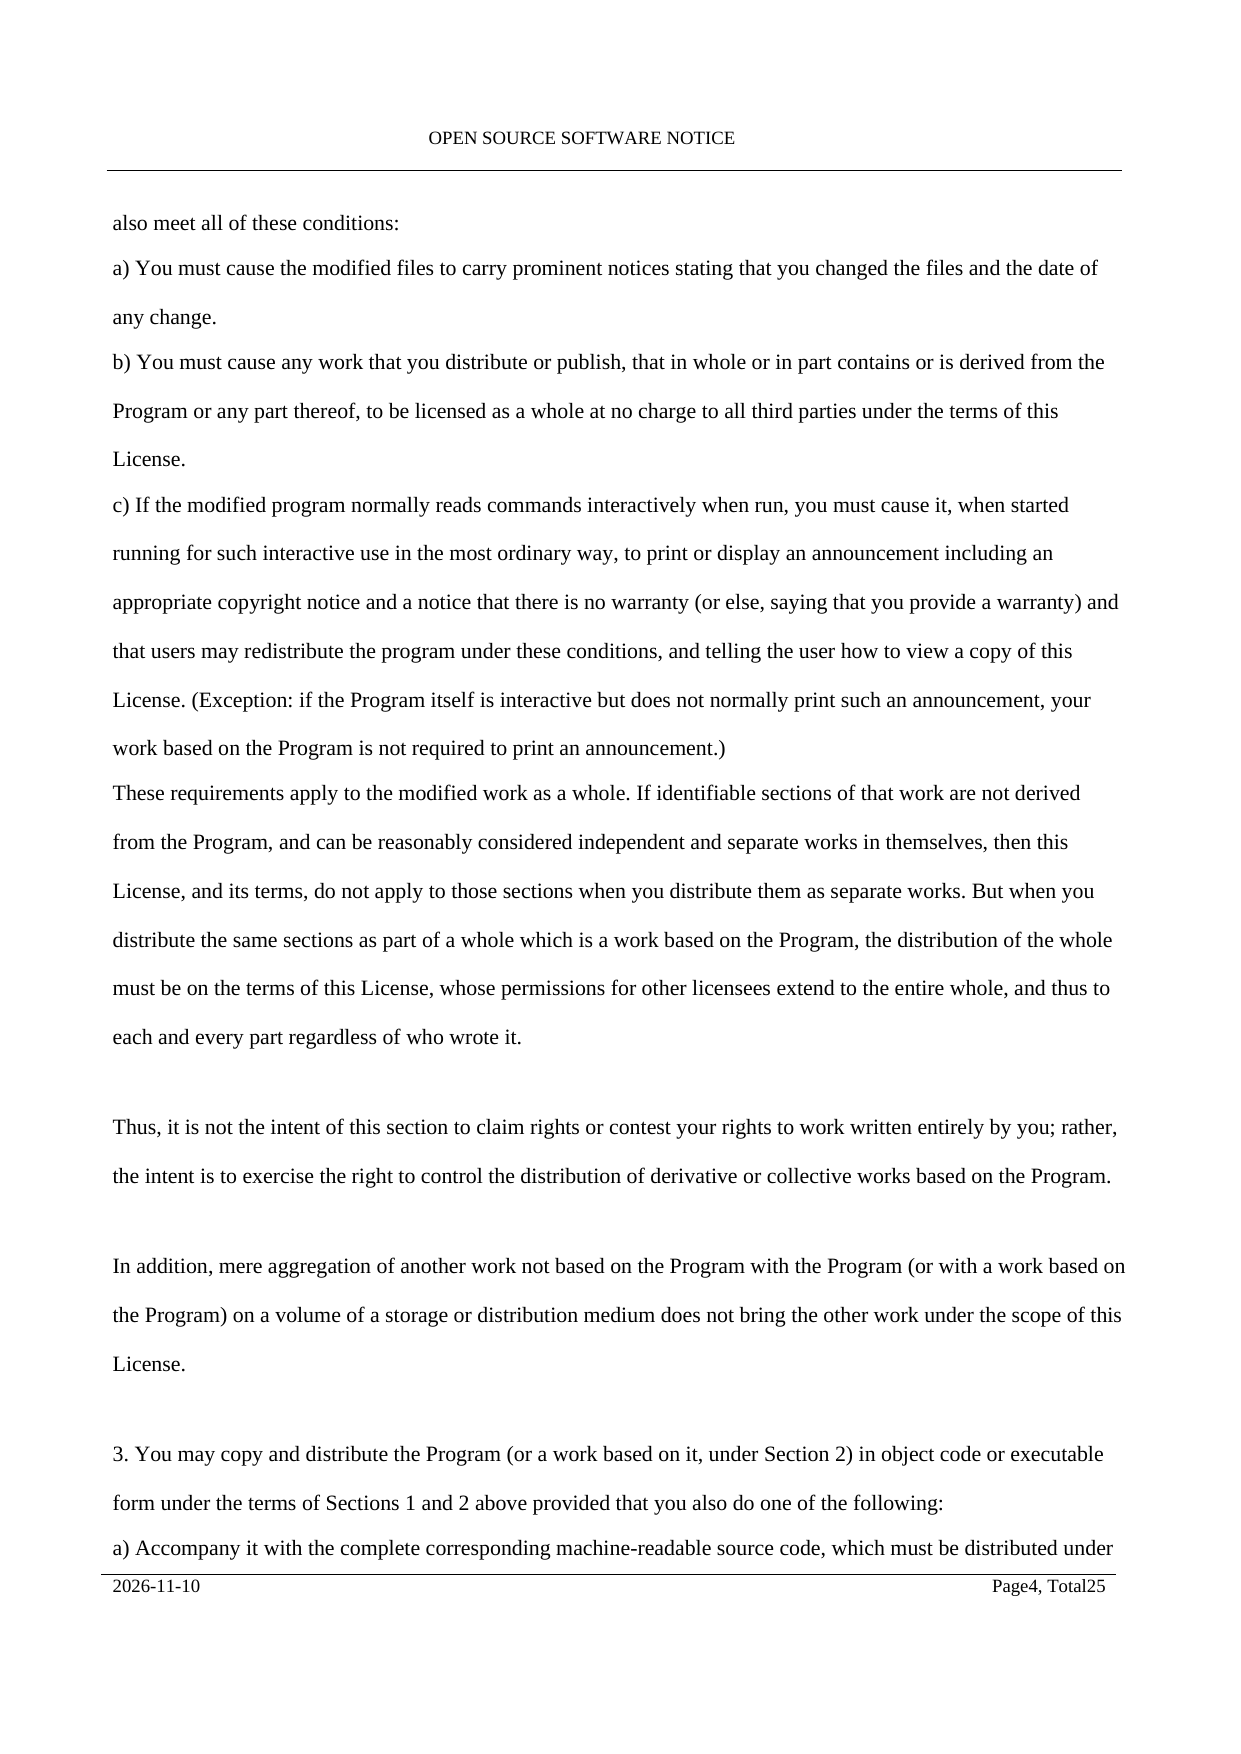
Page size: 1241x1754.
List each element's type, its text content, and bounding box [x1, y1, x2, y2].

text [112, 206, 1128, 239]
text 3. You may copy and distribute the Program (or a work based on it, under Section 2) in object code or executable form under the terms of Sections 1 and 2 above provided that you also do one of the following: [112, 1437, 1128, 1519]
text In addition, mere aggregation of another work not based on the Program with the Program (or with a work based on the Program) on a volume of a storage or distribution medium does not bring the other work under the scope of this License. [112, 1250, 1128, 1380]
text Thus, it is not the intent of this section to claim rights or contest your rights to work written entirely by you; rather, the intent is to exercise the right to control the distribution of derivative or collective works based on the Program. [112, 1111, 1128, 1192]
text a) You must cause the modified files to carry prominent notices stating that you changed the files and the date of any change. [112, 251, 1128, 333]
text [112, 1531, 1128, 1564]
text b) You must cause any work that you distribute or publish, that in whole or in part contains or is derived from the Program or any part thereof, to be licensed as a whole at no charge to all third parties under the terms of this License. [112, 345, 1128, 475]
text These requirements apply to the modified work as a whole. If identifiable sections of that work are not derived from the Program, and can be reasonably considered independent and separate works in themselves, then this License, and its terms, do not apply to those sections when you distribute them as separate works. But when you distribute the same sections as part of a whole which is a work based on the Program, the distribution of the whole must be on the terms of this License, whose permissions for other licensees extend to the entire whole, and thus to each and every part regardless of who wrote it. [112, 777, 1128, 1053]
text c) If the modified program normally reads commands interactively when run, you must cause it, when started running for such interactive use in the most ordinary way, to print or display an announcement including an appropriate copyright notice and a notice that there is no warranty (or else, saying that you provide a warranty) and that users may redistribute the program under these conditions, and telling the user how to view a copy of this License. (Exception: if the Program itself is interactive but does not normally print such an announcement, your work based on the Program is not required to print an announcement.) [112, 488, 1128, 764]
